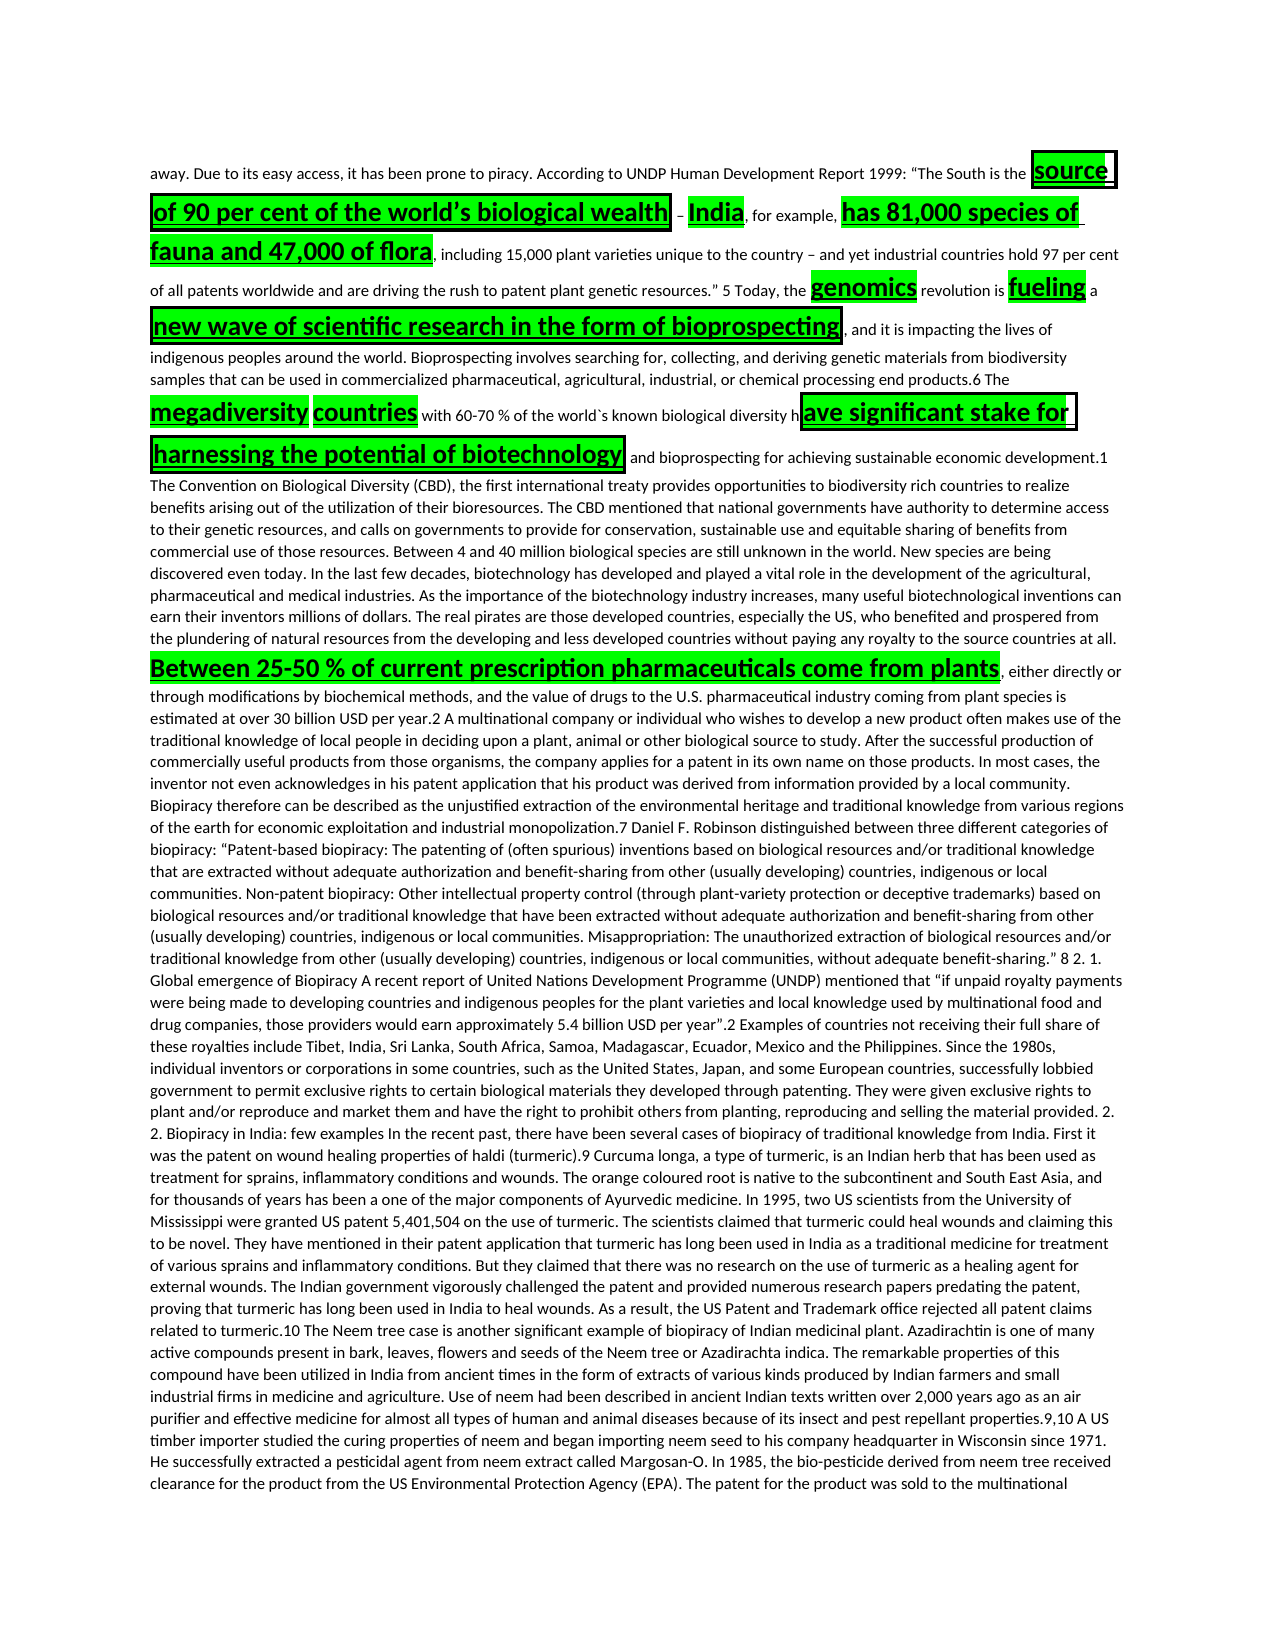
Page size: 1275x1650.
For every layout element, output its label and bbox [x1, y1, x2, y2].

text [150, 150, 1125, 1494]
